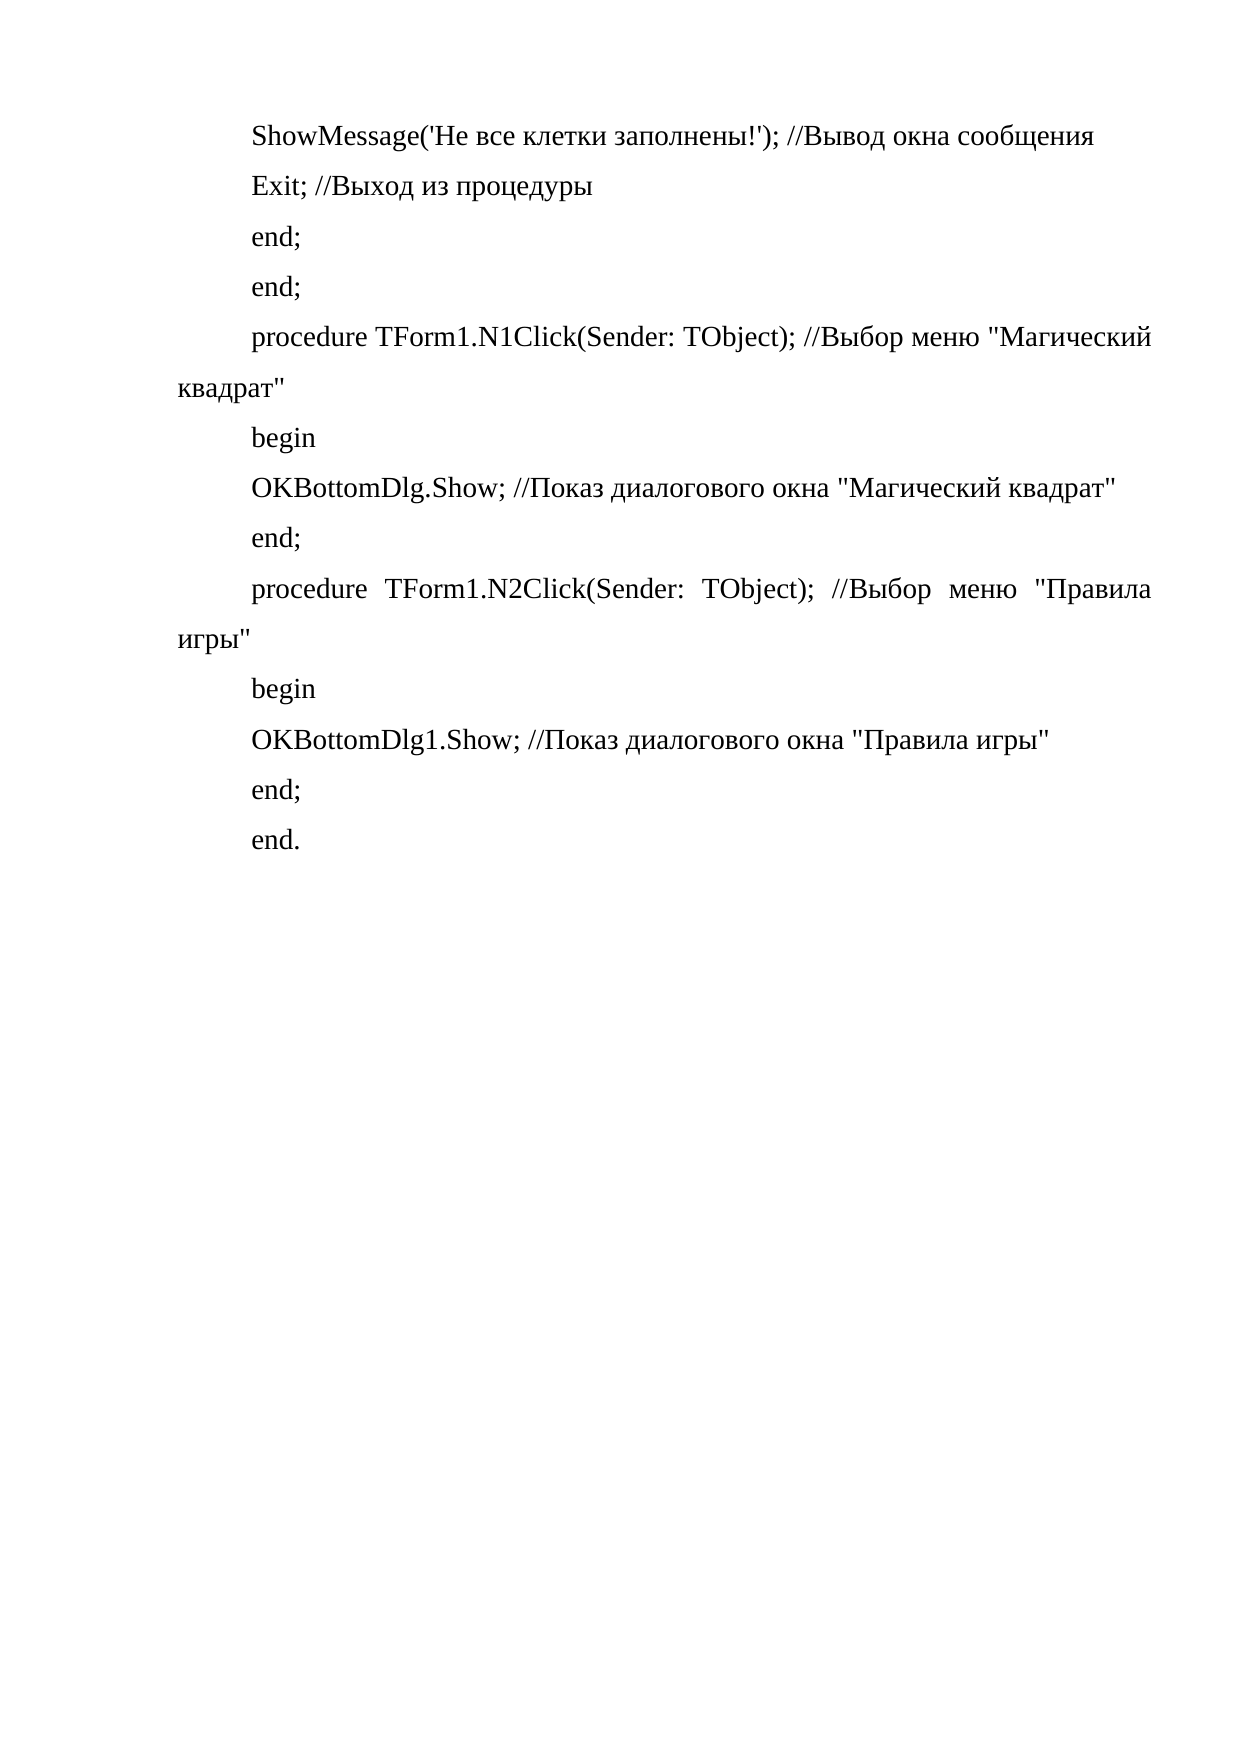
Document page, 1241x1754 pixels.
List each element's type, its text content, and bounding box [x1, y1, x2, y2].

text procedure TForm1.N1Click(Sender: TObject); //Выбор меню "Магический квадрат" [177, 319, 1152, 403]
text end; [177, 521, 1152, 554]
text begin [177, 420, 1152, 453]
text end; [177, 269, 1152, 303]
text begin [177, 672, 1152, 705]
text end; [177, 219, 1152, 252]
text ShowMessage('Не все клетки заполнены!'); //Вывод окна сообщения [177, 118, 1152, 152]
text Exit; //Выход из процедуры [177, 168, 1152, 202]
text procedure TForm1.N2Click(Sender: TObject); //Выбор меню "Правила игры" [177, 571, 1152, 655]
text OKBottomDlg1.Show; //Показ диалогового окна "Правила игры" [177, 722, 1152, 755]
text end. [177, 822, 1152, 856]
text end; [177, 772, 1152, 806]
text OKBottomDlg.Show; //Показ диалогового окна "Магический квадрат" [177, 470, 1152, 504]
